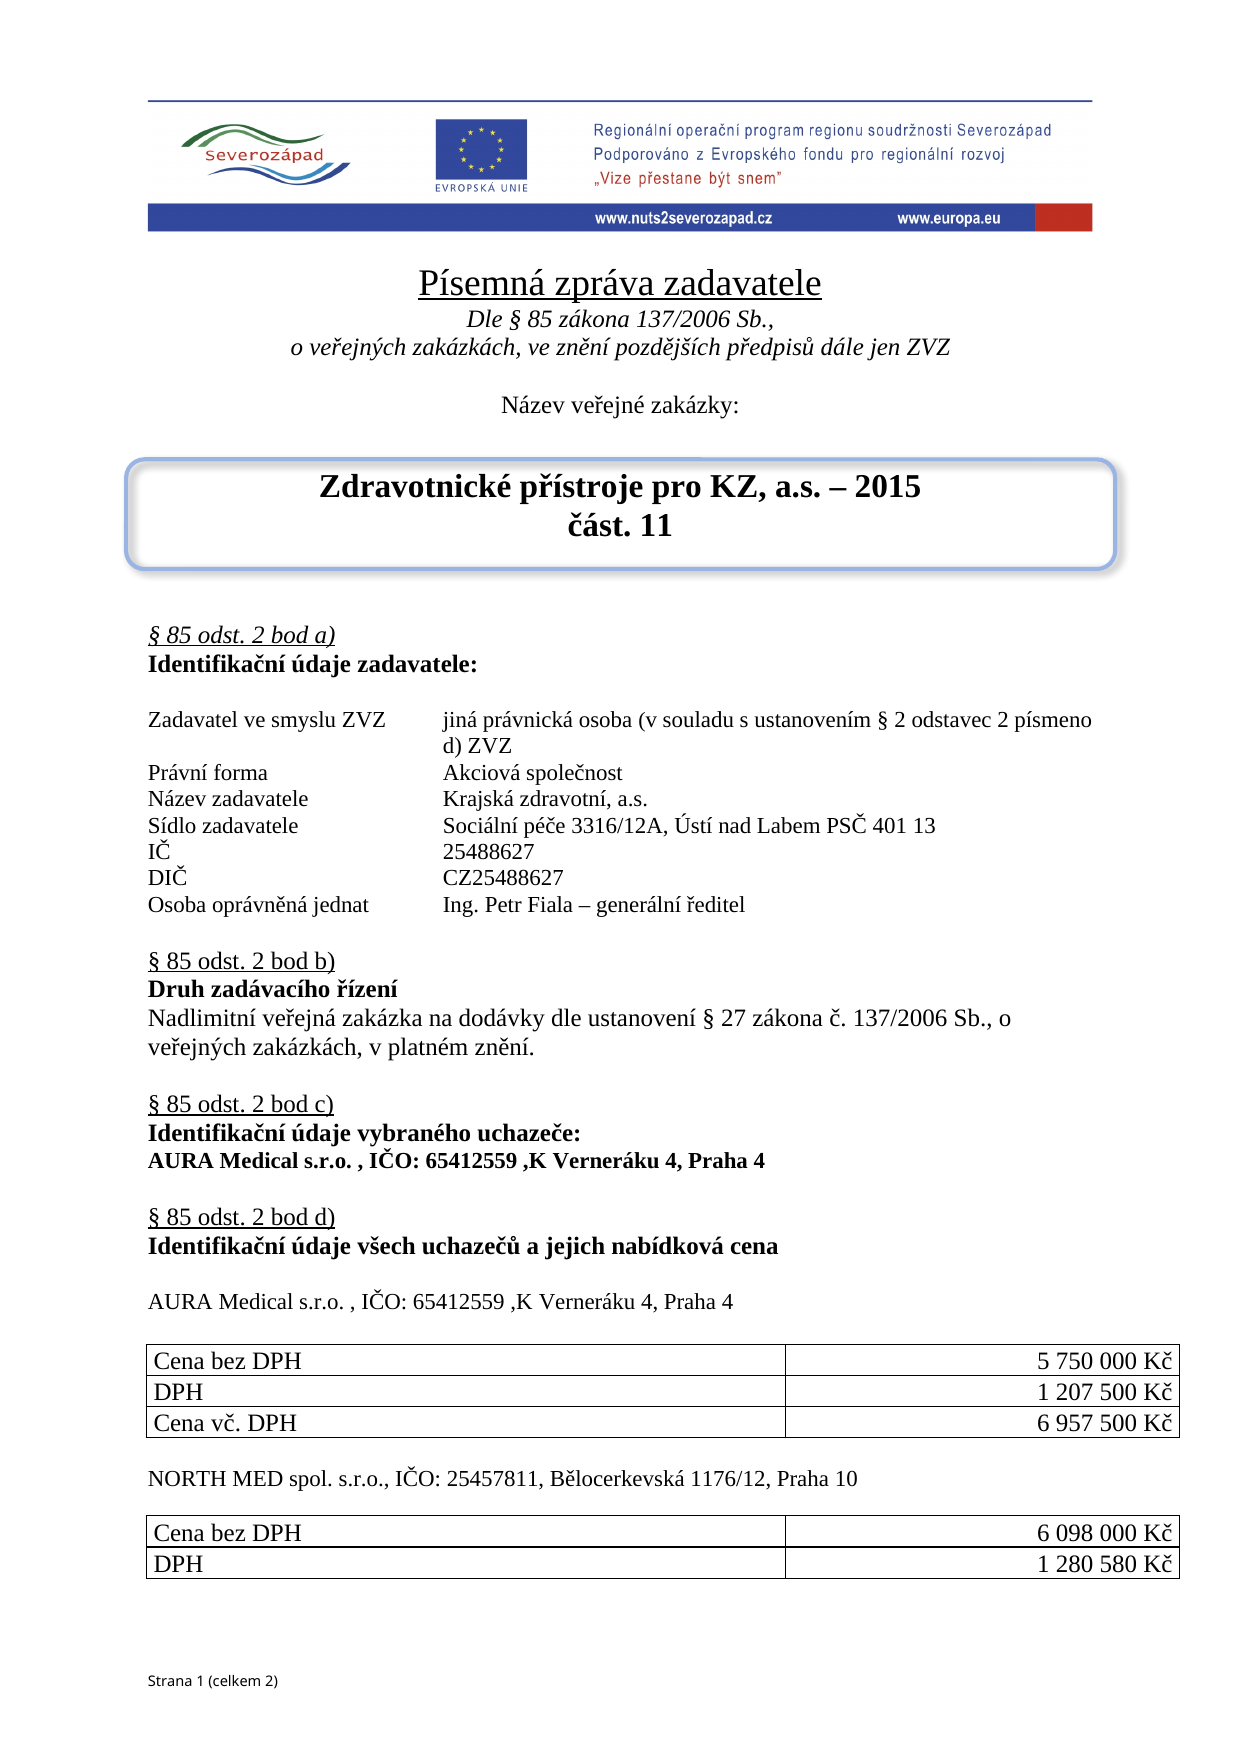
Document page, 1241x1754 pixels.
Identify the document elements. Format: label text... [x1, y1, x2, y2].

text Identifikační údaje vybraného uchazeče: [148, 1118, 1093, 1147]
text DIČ CZ25488627 [148, 864, 1093, 891]
text § 85 odst. 2 bod d) [148, 1202, 1093, 1231]
table_cell DPH [147, 1548, 785, 1578]
table_cell Cena vč. DPH [147, 1407, 785, 1437]
text část. 11 [148, 505, 1093, 543]
text Zdravotnické přístroje pro KZ, a.s. – 2015 [148, 472, 1093, 505]
table_header 6 098 000 Kč [786, 1516, 1179, 1546]
text § 85 odst. 2 bod c) [148, 1089, 1093, 1118]
text Název veřejné zakázky: [148, 390, 1093, 419]
text Nadlimitní veřejná zakázka na dodávky dle ustanovení § 27 zákona č. 137/2006 S., o veřejných zakázkách, v platném znění. [148, 1003, 1093, 1061]
text Osoa oprávněná jednat Ing. Petr Fiala – generální ředitel [148, 891, 1093, 917]
text AURA Medical s.r.o. , IČO: 65412559 ,K Verneráku 4, Praha 4 [148, 1147, 1093, 1173]
table_cell 6 957 500 Kč [786, 1407, 1179, 1437]
text Sídlo zadavatele Sociální péče 3316/12A, Ústí nad Laem PSČ 401 13 [148, 812, 1093, 838]
text IČ 25488627 [148, 838, 1093, 864]
text Identifikační údaje zadavatele: [148, 649, 1093, 677]
text NORTH MED spol. s.r.o., IČO: 25457811, Bělocerkevská 1176/12, Praha 10 [148, 1465, 1093, 1491]
table_header 5 750 000 Kč [786, 1345, 1179, 1375]
text AURA Medical s.r.o. , IČO: 65412559 ,K Verneráku 4, Praha 4 [148, 1288, 1093, 1315]
table_header Cena bez DPH [147, 1516, 785, 1546]
table_cell 1 207 500 Kč [786, 1376, 1179, 1406]
text Identifikační údaje všech uchazečů a jejich nabídková cena [148, 1231, 1093, 1260]
text Písemná zpráva zadavatele [148, 261, 1093, 304]
text § 85 odst. 2 bod a) [148, 620, 1093, 649]
text Zadavatel ve smyslu ZVZ jiná právnická osoba (v souladu s ustanovením § 2 odstavec 2 písmeno [148, 706, 1093, 733]
text Právní forma Akciová společnost [148, 759, 1093, 785]
text o veřejných zakázkách, ve znění pozdějších předpisů dále jen ZVZ [148, 332, 1093, 361]
text Název zadavatele Krajská zdravotní, a.s. [148, 785, 1093, 812]
text d) ZVZ [148, 733, 1093, 759]
text Dle § 85 zákona 137/2006 Sb., [148, 304, 1093, 332]
table_cell DPH [147, 1376, 785, 1406]
text Druh zadávacího řízení [148, 974, 1093, 1003]
table_cell 1 280 580 Kč [786, 1548, 1179, 1578]
picture [147, 98, 1093, 232]
table_header Cena bez DPH [147, 1345, 785, 1375]
text § 85 odst. 2 bod b) [148, 946, 1093, 974]
